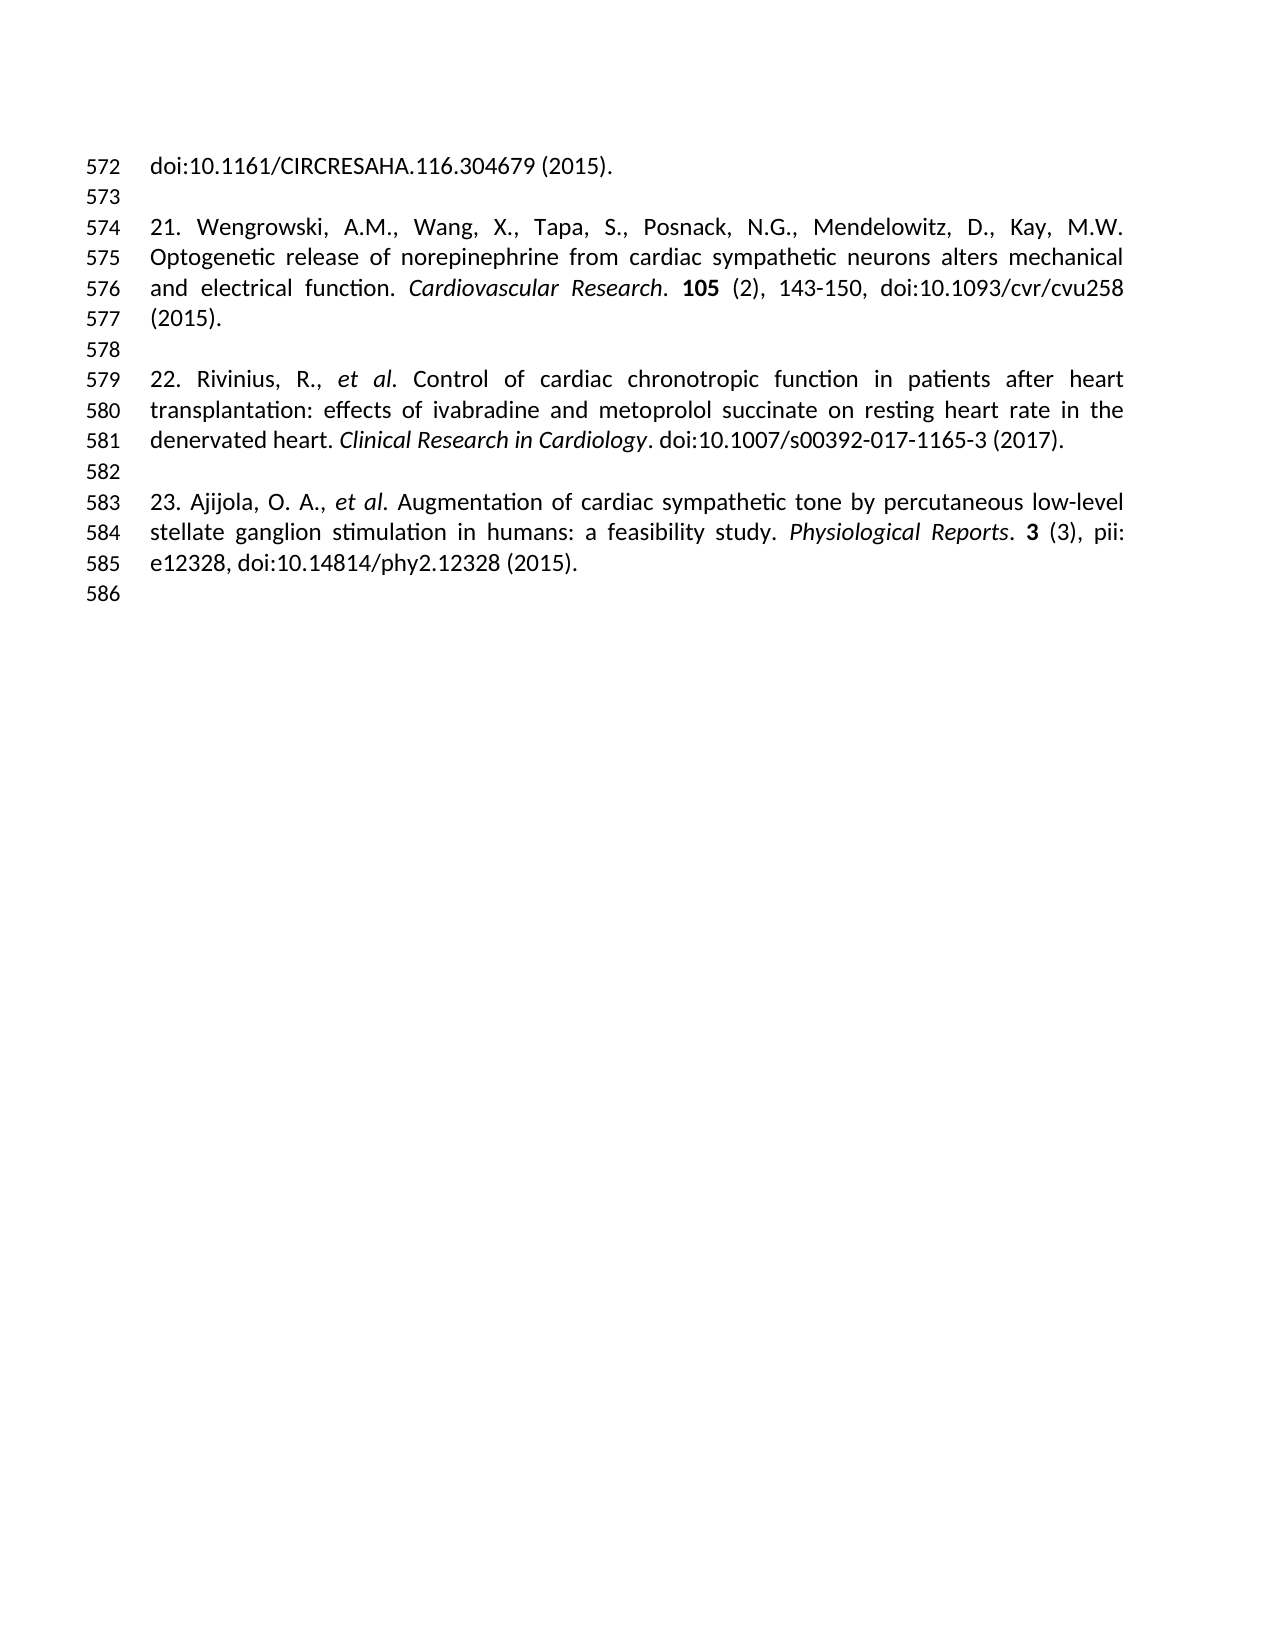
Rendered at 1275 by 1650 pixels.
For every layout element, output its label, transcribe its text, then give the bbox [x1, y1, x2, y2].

text 22. Rivinius, R., et al. Control of cardiac chronotropic function in patients after heart transplantation: effects of ivabradine and metoprolol succinate on resting heart rate in the denervated heart. Clinical Research in Cardiology. doi:10.1007/s00392-017-1165-3 (2017). [150, 364, 1125, 455]
text 23. Ajijola, O. A., et al. Augmentation of cardiac sympathetic tone by percutaneous low-level stellate ganglion stimulation in humans: a feasibility study. Physiological Reports. 3 (3), pii: e12328, doi:10.14814/phy2.12328 (2015). [150, 486, 1125, 577]
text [150, 150, 1125, 181]
text 21. Wengrowski, A.M., Wang, X., Tapa, S., Posnack, N.G., Mendelowitz, D., Kay, M.W. Optogenetic release of norepinephrine from cardiac sympathetic neurons alters mechanical and electrical function. Cardiovascular Research. 105 (2), 143-150, doi:10.1093/cvr/cvu258 (2015). [150, 211, 1125, 333]
